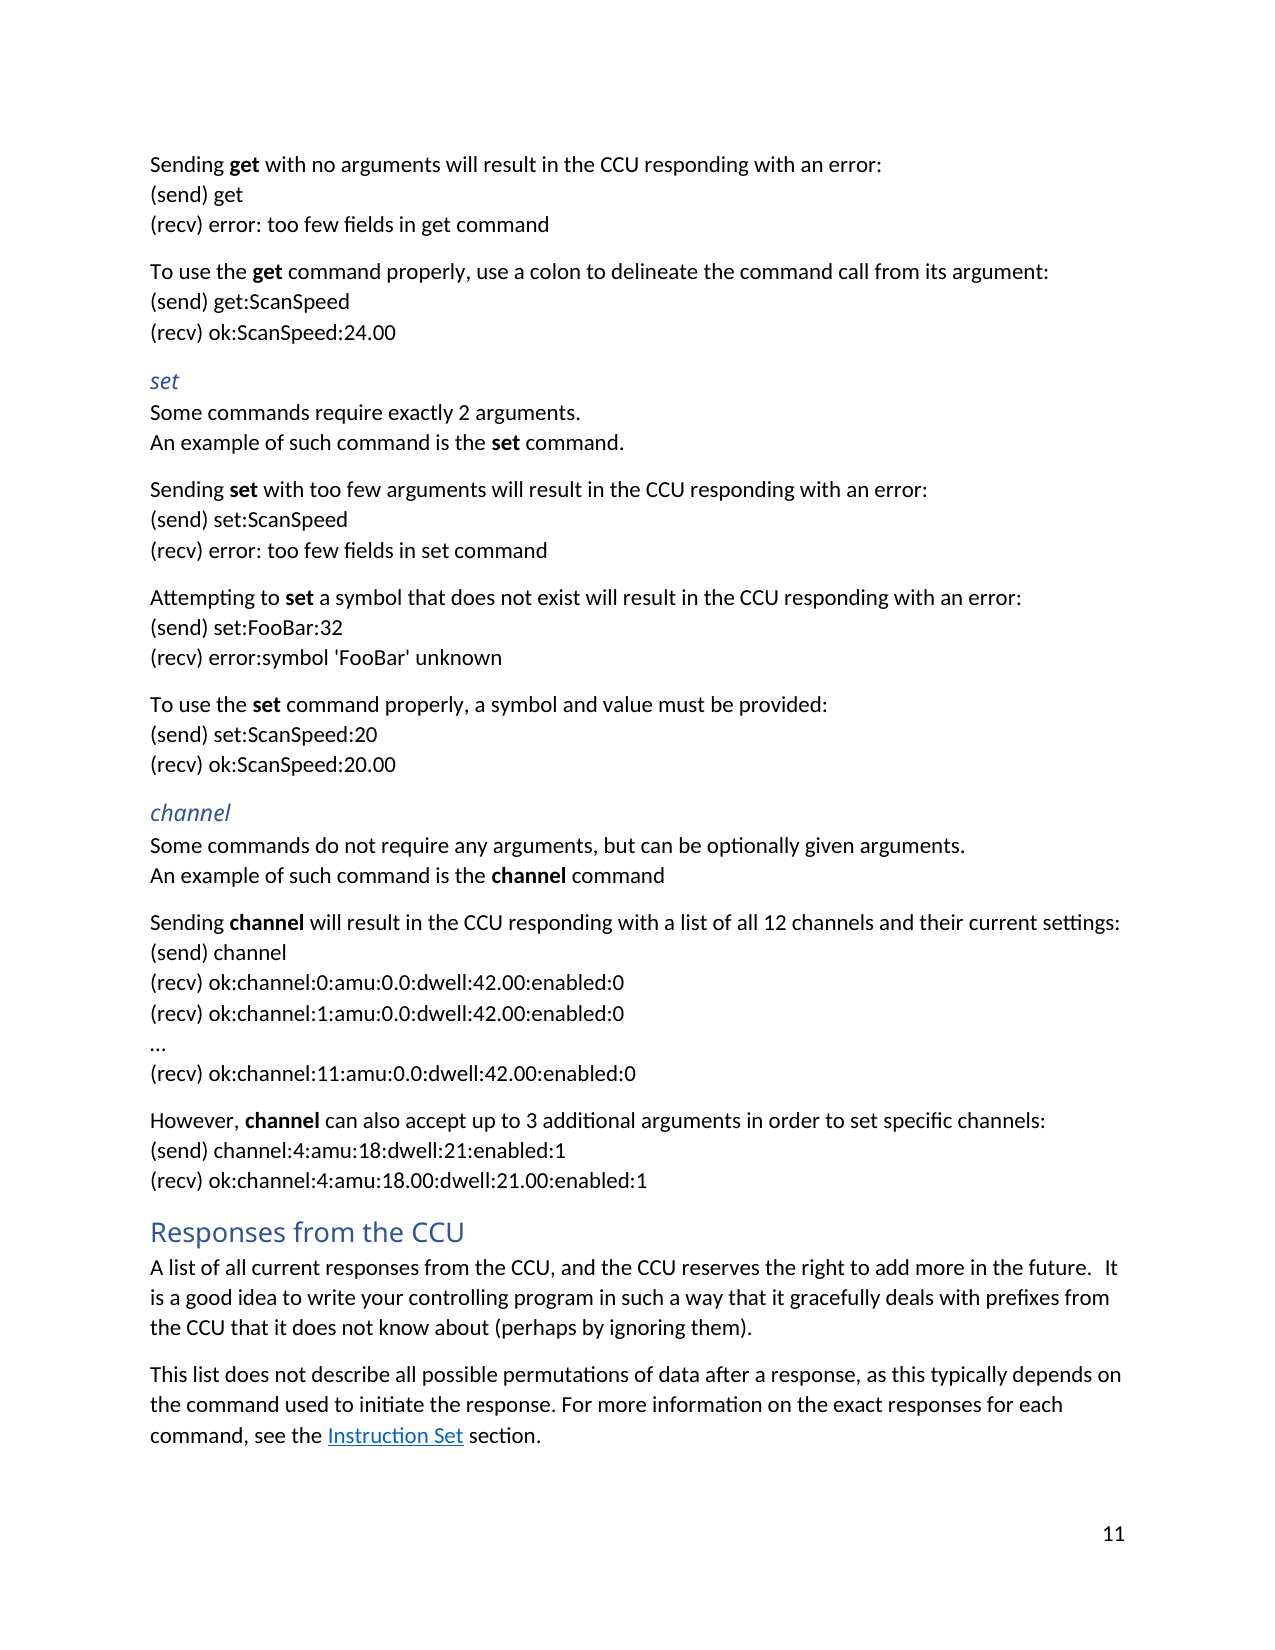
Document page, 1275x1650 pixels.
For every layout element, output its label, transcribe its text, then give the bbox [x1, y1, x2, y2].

text To use the get command properly, use a colon to delineate the command call from its argument: (send) get:ScanSpeed (recv) ok:ScanSpeed:24.00 [150, 257, 1125, 346]
text However, channel can also accept up to 3 additional arguments in order to set specific channels: (send) channel:4:amu:18:dwell:21:enabled:1 (recv) ok:channel:4:amu:18.00:dwell:21.00:enabled:1 [150, 1106, 1125, 1194]
text Attempting to set a symbol that does not exist will result in the CCU responding with an error: (send) set:FooBar:32 (recv) error:symbol 'FooBar' unknown [150, 583, 1125, 671]
text Some commands do not require any arguments, but can be optionally given arguments. An example of such command is the channel command [150, 831, 1125, 889]
text Sending channel will result in the CCU responding with a list of all 12 channels and their current settings: (send) channel (recv) ok:channel:0:amu:0.0:dwell:42.00:enabled:0 (recv) ok:channel:1:amu:0.0:dwell:42.00:enabled:0 … (recv) ok:channel:11:amu:0.0:dwell:42.00:enabled:0 [150, 908, 1125, 1087]
subtitle set [150, 364, 1125, 396]
subtitle channel [150, 797, 1125, 828]
text This list does not describe all possible permutations of data after a response, as this typically depends on the command used to initiate the response. For more information on the exact responses for each command, see the Instruction Set section. [150, 1360, 1125, 1449]
text A list of all current responses from the CCU, and the CCU reserves the right to add more in the future. It is a good idea to write your controlling program in such a way that it gracefully deals with prefixes from the CCU that it does not know about (perhaps by ignoring them). [150, 1253, 1125, 1342]
subtitle Responses from the CCU [150, 1213, 1125, 1250]
text Sending get with no arguments will result in the CCU responding with an error: (send) get (recv) error: too few fields in get command [150, 150, 1125, 238]
text Sending set with too few arguments will result in the CCU responding with an error: (send) set:ScanSpeed (recv) error: too few fields in set command [150, 475, 1125, 564]
text To use the set command properly, a symbol and value must be provided: (send) set:ScanSpeed:20 (recv) ok:ScanSpeed:20.00 [150, 690, 1125, 778]
text Some commands require exactly 2 arguments. An example of such command is the set command. [150, 398, 1125, 457]
